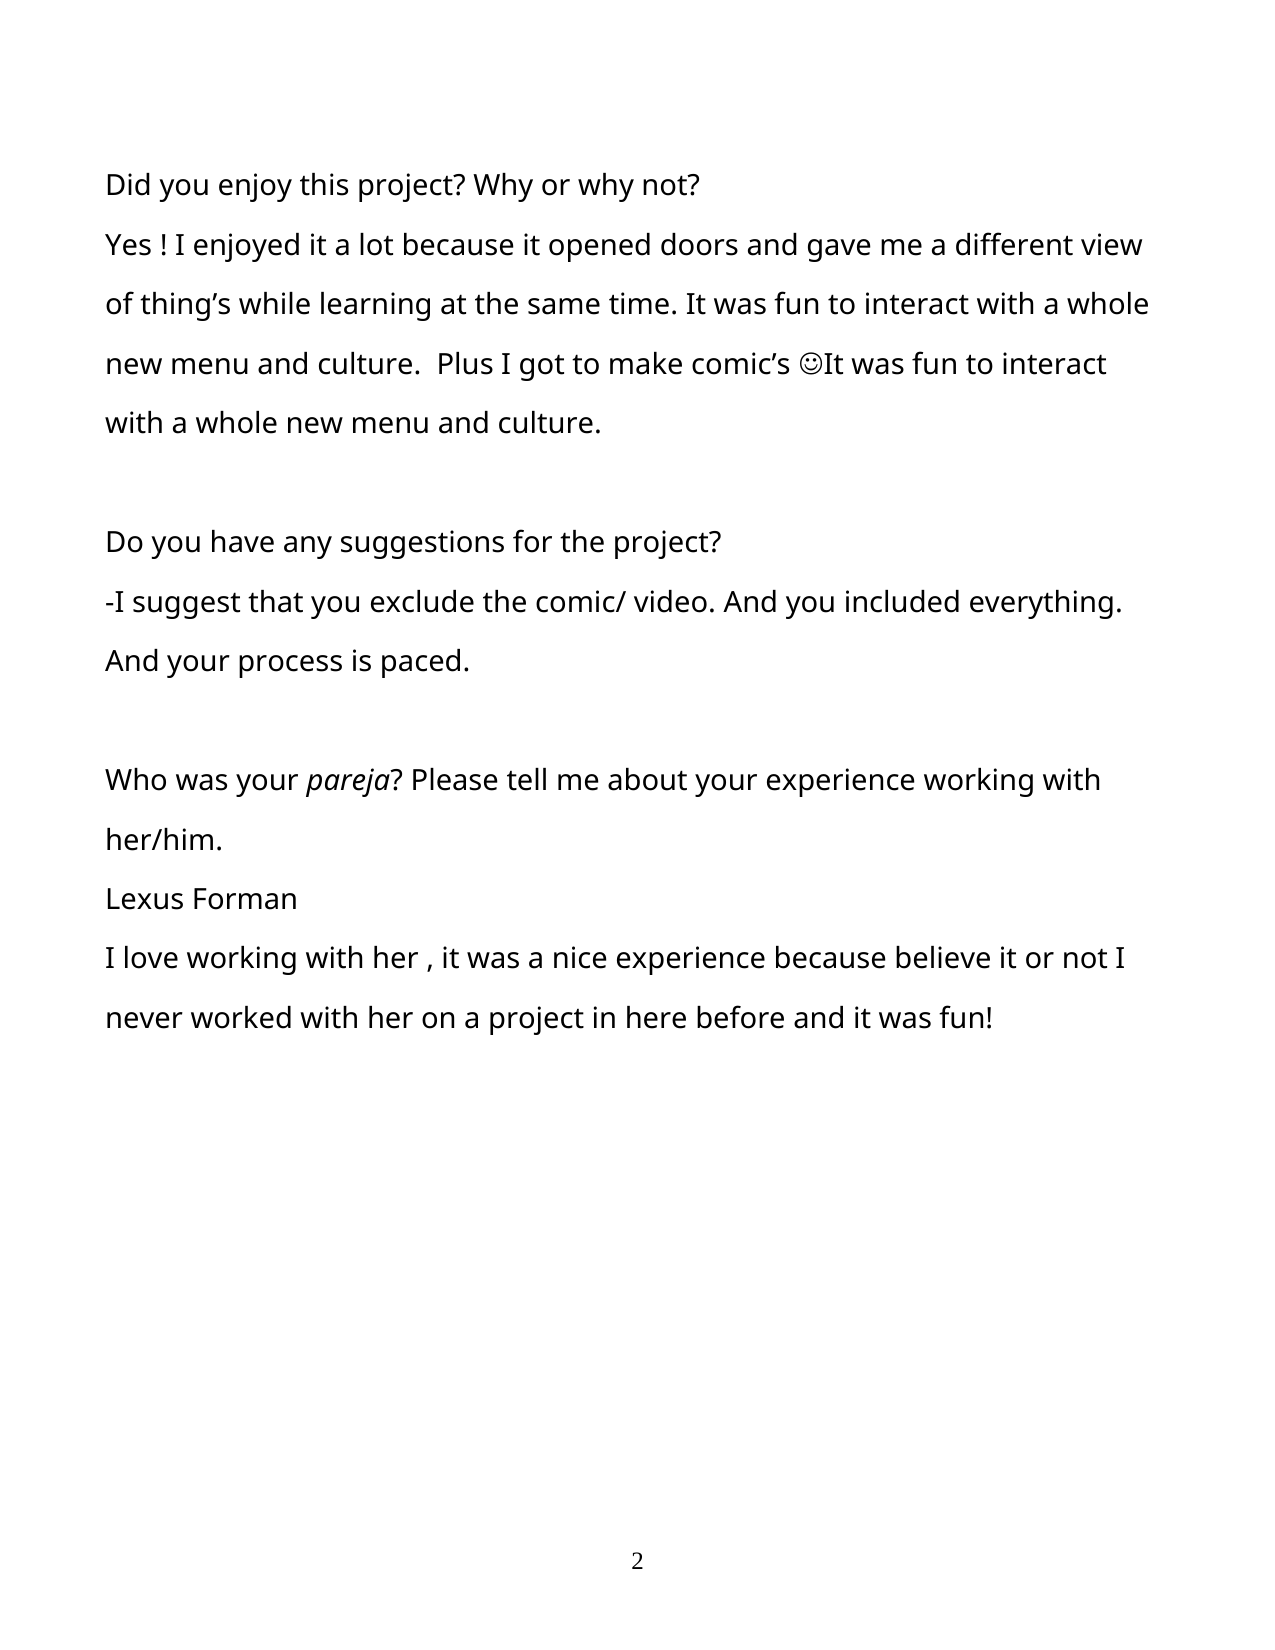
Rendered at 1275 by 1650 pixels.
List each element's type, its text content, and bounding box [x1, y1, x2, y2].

text I love working with her , it was a nice experience because believe it or not I never worked with her on a project in here before and it was fun! [105, 938, 1170, 1037]
text Lexus Forman [105, 878, 1170, 918]
text Who was your pareja? Please tell me about your experience working with her/him. [105, 759, 1170, 858]
text -I suggest that you exclude the comic/ video. And you included everything. And your process is paced. [105, 581, 1170, 680]
text Do you have any suggestions for the project? [105, 521, 1170, 561]
text Did you enjoy this project? Why or why not? [105, 105, 1170, 204]
text Yes ! I enjoyed it a lot because it opened doors and gave me a different view of thing’s while learning at the same time. It was fun to interact with a whole new menu and culture. Plus I got to make comic’s It was fun to interact with a whole new menu and culture. [105, 224, 1170, 442]
